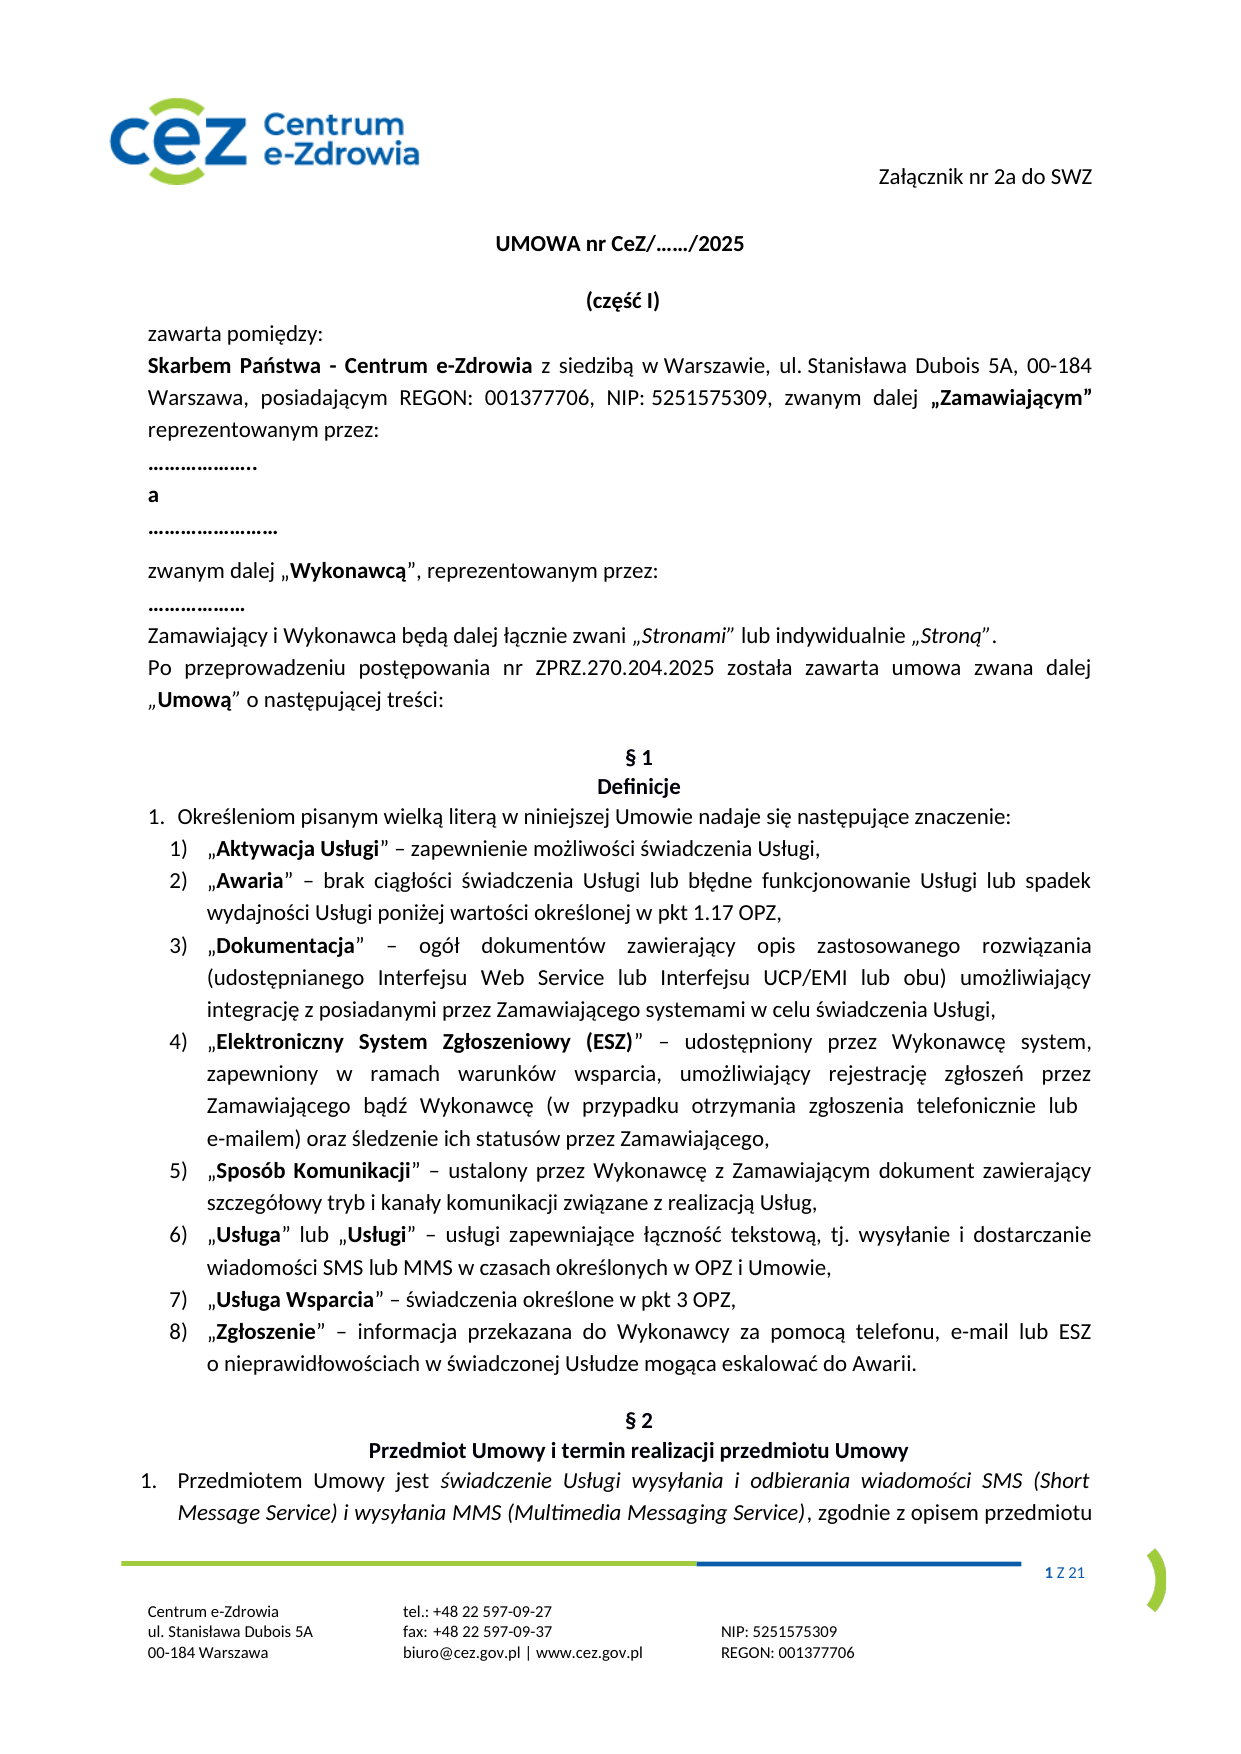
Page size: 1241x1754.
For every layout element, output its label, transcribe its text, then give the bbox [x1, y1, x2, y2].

text a [148, 480, 1093, 508]
text ……………….. [148, 448, 1033, 476]
list „Sposób Komunikacji” – ustalony przez Wykonawcę z Zamawiającym dokument zawierający szczegółowy tryb i kanały komunikacji związane z realizacją Usług, [169, 1156, 1093, 1216]
text UMOWA nr CeZ/……/2025 [148, 229, 1093, 257]
text Załącznik nr 2a do SWZ [148, 162, 1093, 191]
list „Usługa Wsparcia” – świadczenia określone w pkt 3 OPZ, [169, 1285, 1093, 1313]
picture [1146, 1548, 1167, 1612]
text (część I) [148, 287, 1093, 315]
list „Dokumentacja” – ogół dokumentów zawierający opis zastosowanego rozwiązania (udostępnianego Interfejsu Web Service lub Interfejsu UCP/EMI lub obu) umożliwiający integrację z posiadanymi przez Zamawiającego systemami w celu świadczenia Usługi, [169, 931, 1093, 1023]
list „Usługa” lub „Usługi” – usługi zapewniające łączność tekstową, tj. wysyłanie i dostarczanie wiadomości SMS lub MMS w czasach określonych w OPZ i Umowie, [169, 1220, 1093, 1281]
list „Zgłoszenie” – informacja przekazana do Wykonawcy za pomocą telefonu, e-mail lub ESZ o nieprawidłowościach w świadczonej Usłudze mogąca eskalować do Awarii. [169, 1317, 1093, 1377]
text ……………… [148, 589, 1093, 617]
text …………………… [148, 512, 1093, 540]
text zawarta pomiędzy: [148, 319, 1093, 347]
subtitle § 2 Przedmiot Umowy i termin realizacji przedmiotu Umowy [185, 1406, 1093, 1464]
text Zamawiający i Wykonawca będą dalej łącznie zwani „Stronami” lub indywidualnie „Stroną”. [148, 621, 1093, 649]
picture [106, 97, 423, 185]
subtitle § 1 Definicje [185, 743, 1093, 800]
list „Awaria” – brak ciągłości świadczenia Usługi lub błędne funkcjonowanie Usługi lub spadek wydajności Usługi poniżej wartości określonej w pkt 1.17 OPZ, [169, 866, 1093, 927]
list „Aktywacja Usługi” – zapewnienie możliwości świadczenia Usługi, [169, 834, 1093, 862]
text zwanym dalej „Wykonawcą”, reprezentowanym przez: [148, 557, 1093, 585]
list Określeniom pisanym wielką literą w niniejszej Umowie nadaje się następujące znaczenie: [148, 802, 1093, 830]
text Skarbem Państwa - Centrum e-Zdrowia z siedzibą w Warszawie, ul. Stanisława Dubois 5A, 00-184 Warszawa, posiadającym REGON: 001377706, NIP: 5251575309, zwanym dalej „Zamawiającym” reprezentowanym przez: [148, 351, 1093, 443]
list „Elektroniczny System Zgłoszeniowy (ESZ)” – udostępniony przez Wykonawcę system, zapewniony w ramach warunków wsparcia, umożliwiający rejestrację zgłoszeń przez Zamawiającego bądź Wykonawcę (w przypadku otrzymania zgłoszenia telefonicznie lub e-mailem) oraz śledzenie ich statusów przez Zamawiającego, [169, 1027, 1093, 1152]
text Po przeprowadzeniu postępowania nr ZPRZ.270.204.2025 została zawarta umowa zwana dalej „Umową” o następującej treści: [148, 653, 1093, 713]
